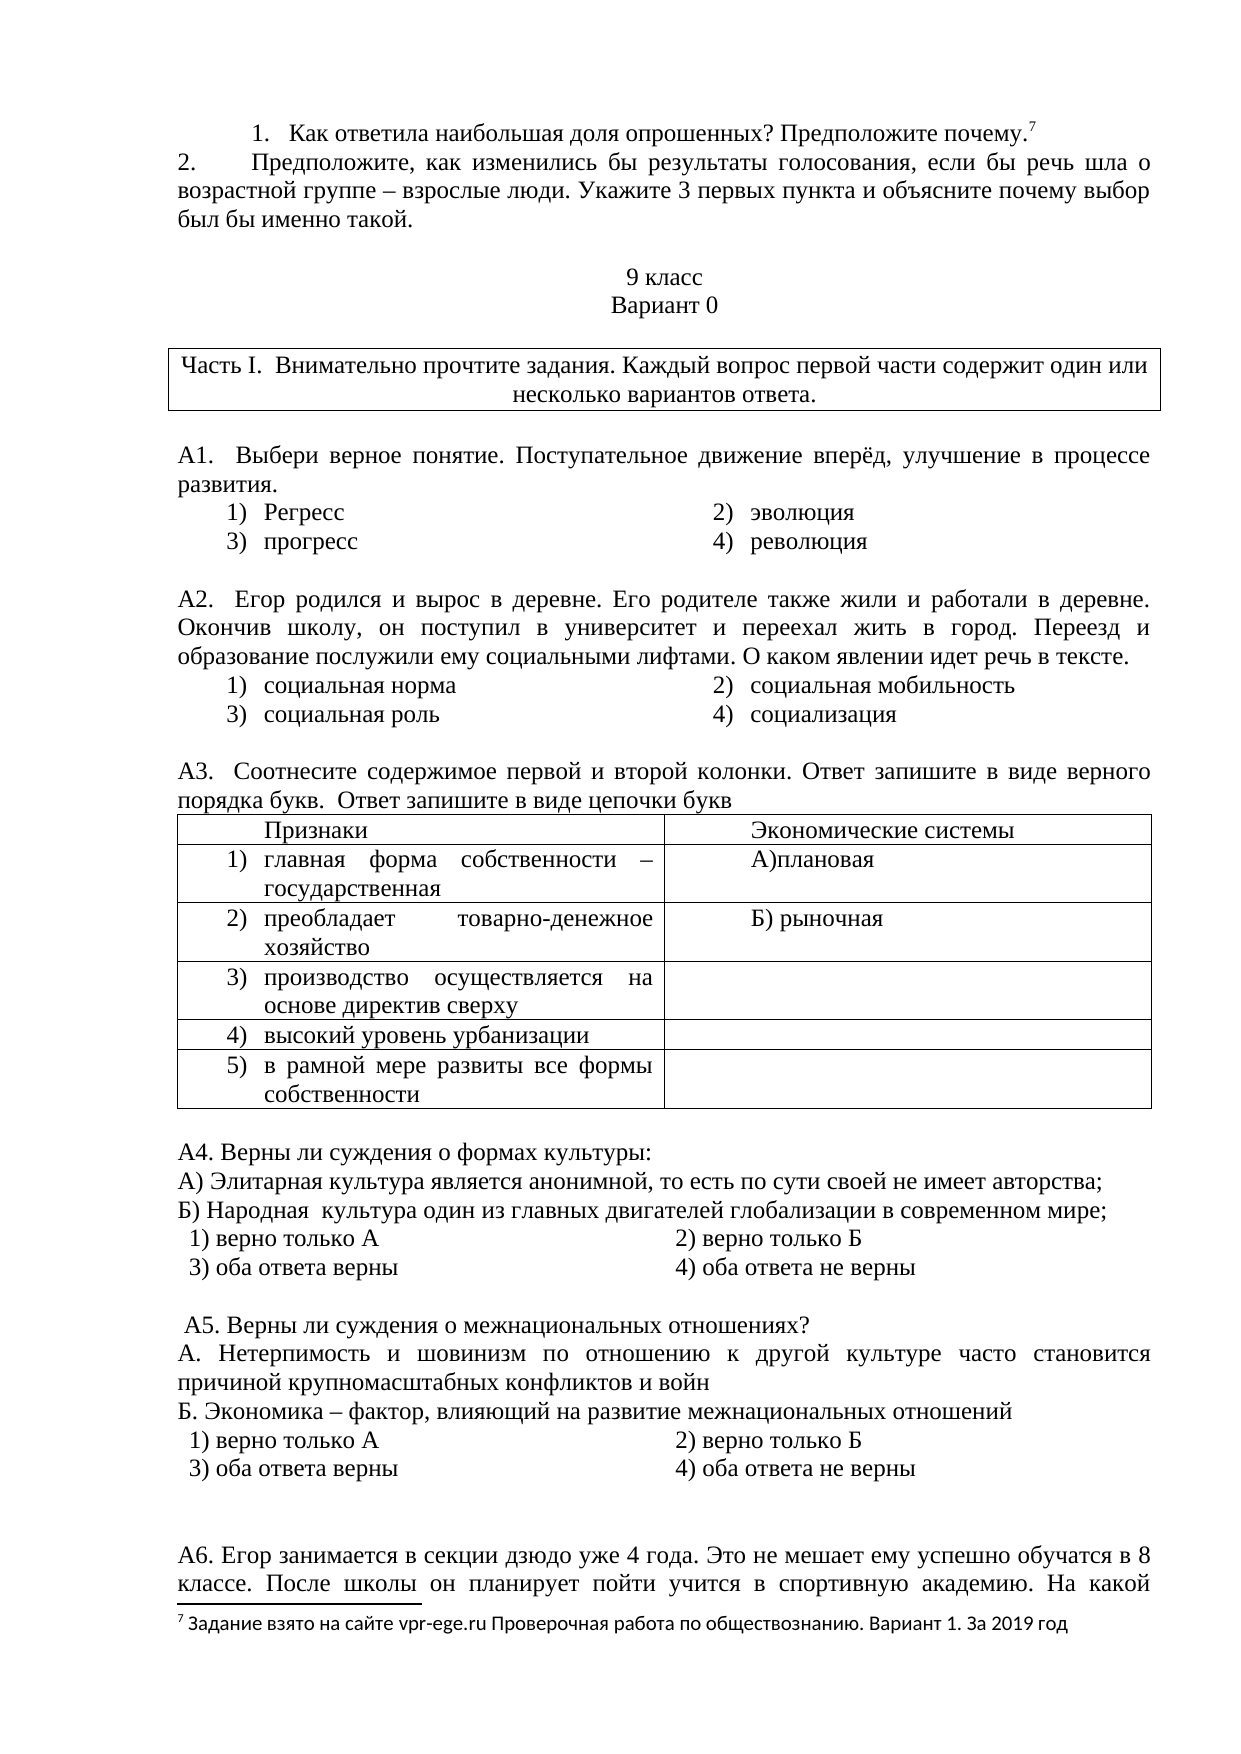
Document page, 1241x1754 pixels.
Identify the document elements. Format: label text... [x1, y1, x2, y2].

table_header Признаки [178, 815, 664, 843]
table_cell [665, 1020, 1151, 1049]
text 9 класс [177, 262, 1152, 291]
table_header социальная мобильность [664, 670, 1240, 699]
list Предположите, как изменились бы результаты голосования, если бы речь шла о возрастной группе – взрослые люди. Укажите 3 первых пункта и объясните почему выбор был бы именно такой. [177, 147, 1152, 233]
text А1. Выбери верное понятие. Поступательное движение вперёд, улучшение в процессе развития. [177, 440, 1152, 497]
text А. Нетерпимость и шовинизм по отношению к другой культуре часто становится причиной крупномасштабных конфликтов и войн [177, 1338, 1152, 1396]
table_header Экономические системы [665, 815, 1151, 843]
text А) Элитарная культура является анонимной, то есть по сути своей не имеет авторства; [177, 1166, 1152, 1195]
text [177, 1540, 1152, 1597]
table_header социальная норма [177, 670, 664, 699]
table_cell главная форма собственности – государственная [178, 845, 664, 902]
table_header 1) верно только А [177, 1224, 664, 1252]
text А5. Верны ли суждения о межнациональных отношениях? [177, 1310, 1152, 1338]
text Вариант 0 [177, 291, 1152, 319]
text А2. Егор родился и вырос в деревне. Его родителе также жили и работали в деревне. Окончив школу, он поступил в университет и переехал жить в город. Переезд и образование послужили ему социальными лифтами. О каком явлении идет речь в тексте. [177, 584, 1152, 670]
table_cell 4) оба ответа не верны [664, 1252, 1151, 1281]
text Б) Народная культура один из главных двигателей глобализации в современном мире; [177, 1195, 1152, 1223]
table_cell 3) оба ответа верны [177, 1454, 664, 1482]
table_cell высокий уровень урбанизации [178, 1020, 664, 1049]
text Часть I. Внимательно прочтите задания. Каждый вопрос первой части содержит один или несколько вариантов ответа. [169, 349, 1160, 410]
table_header 2) верно только Б [664, 1224, 1151, 1252]
table_cell преобладает товарно-денежное хозяйство [178, 903, 664, 961]
table_cell социальная роль [177, 699, 664, 727]
table_header эволюция [664, 498, 1240, 526]
table_cell в рамной мере развиты все формы собственности [178, 1050, 664, 1107]
table_header 1) верно только А [177, 1425, 664, 1453]
table_cell [665, 962, 1151, 1019]
table_cell революция [664, 526, 1240, 555]
table_cell прогресс [177, 526, 664, 555]
list Как ответила наибольшая доля опрошенных? Предположите почему. [251, 118, 1152, 147]
table_cell А)плановая [665, 845, 1151, 902]
table_cell социализация [664, 699, 1240, 727]
text А4. Верны ли суждения о формах культуры: [177, 1137, 1152, 1166]
table_cell 4) оба ответа не верны [664, 1454, 1151, 1482]
table_header Регресс [177, 498, 664, 526]
table_cell 3) оба ответа верны [177, 1252, 664, 1281]
text Б. Экономика – фактор, влияющий на развитие межнациональных отношений [177, 1396, 1152, 1425]
text А3. Соотнесите содержимое первой и второй колонки. Ответ запишите в виде верного порядка букв. Ответ запишите в виде цепочки букв [177, 756, 1152, 814]
table_cell Б) рыночная [665, 903, 1151, 961]
table_cell [665, 1050, 1151, 1107]
table_header 2) верно только Б [664, 1425, 1151, 1453]
table_cell производство осуществляется на основе директив сверху [178, 962, 664, 1019]
